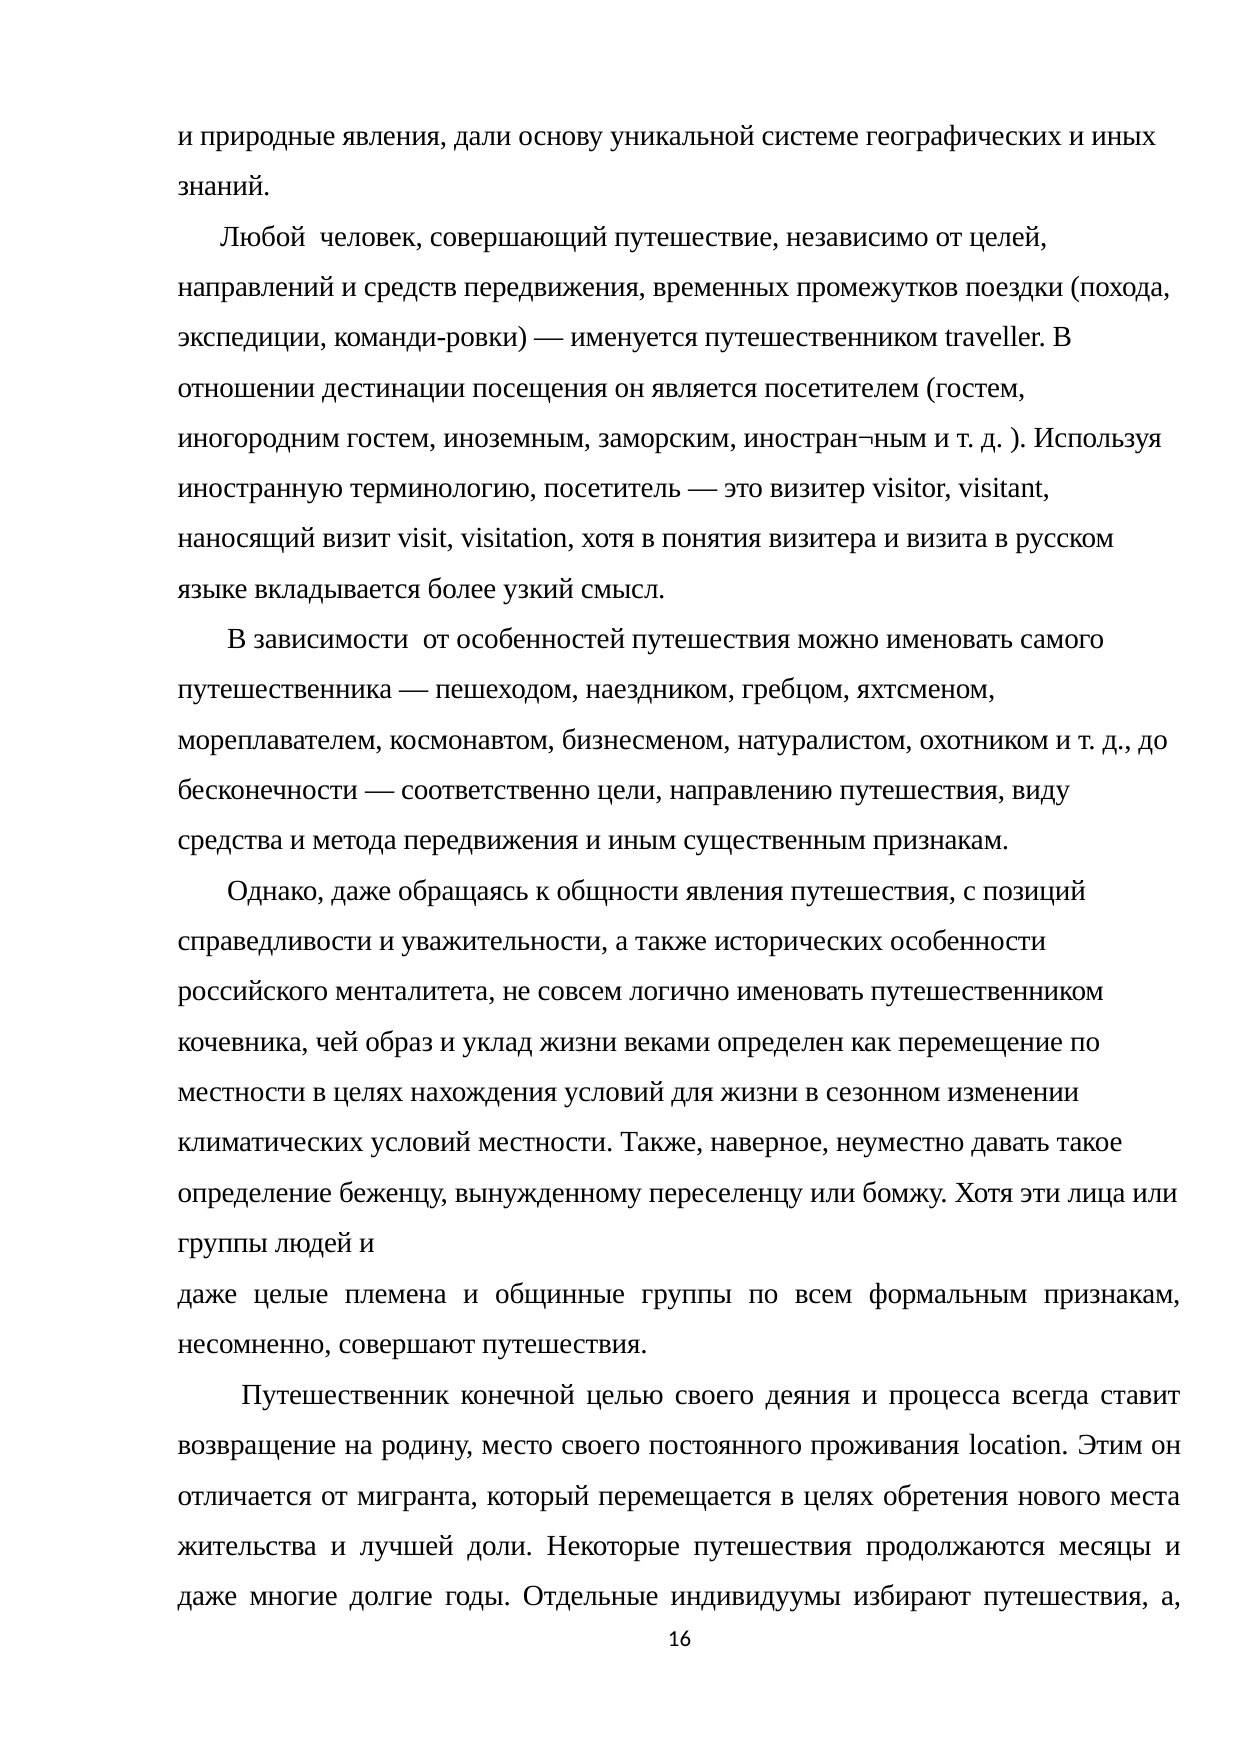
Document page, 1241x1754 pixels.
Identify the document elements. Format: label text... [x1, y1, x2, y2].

text даже целые племена и общинные группы по всем формальным признакам, несомненно, совершают путешествия. [177, 1276, 1181, 1360]
text Однако, даже обращаясь к общности явления путешествия, с позиций справедливости и уважительности, а также исторических особенности российского менталитета, не совсем логично именовать путешественником кочевника, чей образ и уклад жизни веками определен как перемещение по местности в целях нахождения условий для жизни в сезонном изменении климатических условий местности. Также, наверное, неуместно давать такое определение беженцу, вынужденному переселенцу или бомжу. Хотя эти лица или группы людей и [177, 873, 1181, 1258]
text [177, 118, 1181, 202]
text В зависимости от особенностей путешествия можно именовать самого путешественника — пешеходом, наездником, гребцом, яхтсменом, мореплавателем, космонавтом, бизнесменом, натуралистом, охотником и т. д., до бесконечности — соответственно цели, направлению путешествия, виду средства и метода передвижения и иным существенным признакам. [177, 621, 1181, 856]
text Любой человек, совершающий путешествие, независимо от целей, направлений и средств передвижения, временных промежутков поездки (похода, экспедиции, команди-ровки) — именуется путешественником traveller. В отношении дестинации посещения он является посетителем (гостем, иногородним гостем, иноземным, заморским, иностран¬ным и т. д. ). Используя иностранную терминологию, посетитель — это визитер visitor, visitant, наносящий визит visit, visitation, хотя в понятия визитера и визита в русском языке вкладывается более узкий смысл. [177, 219, 1181, 604]
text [177, 1377, 1181, 1612]
